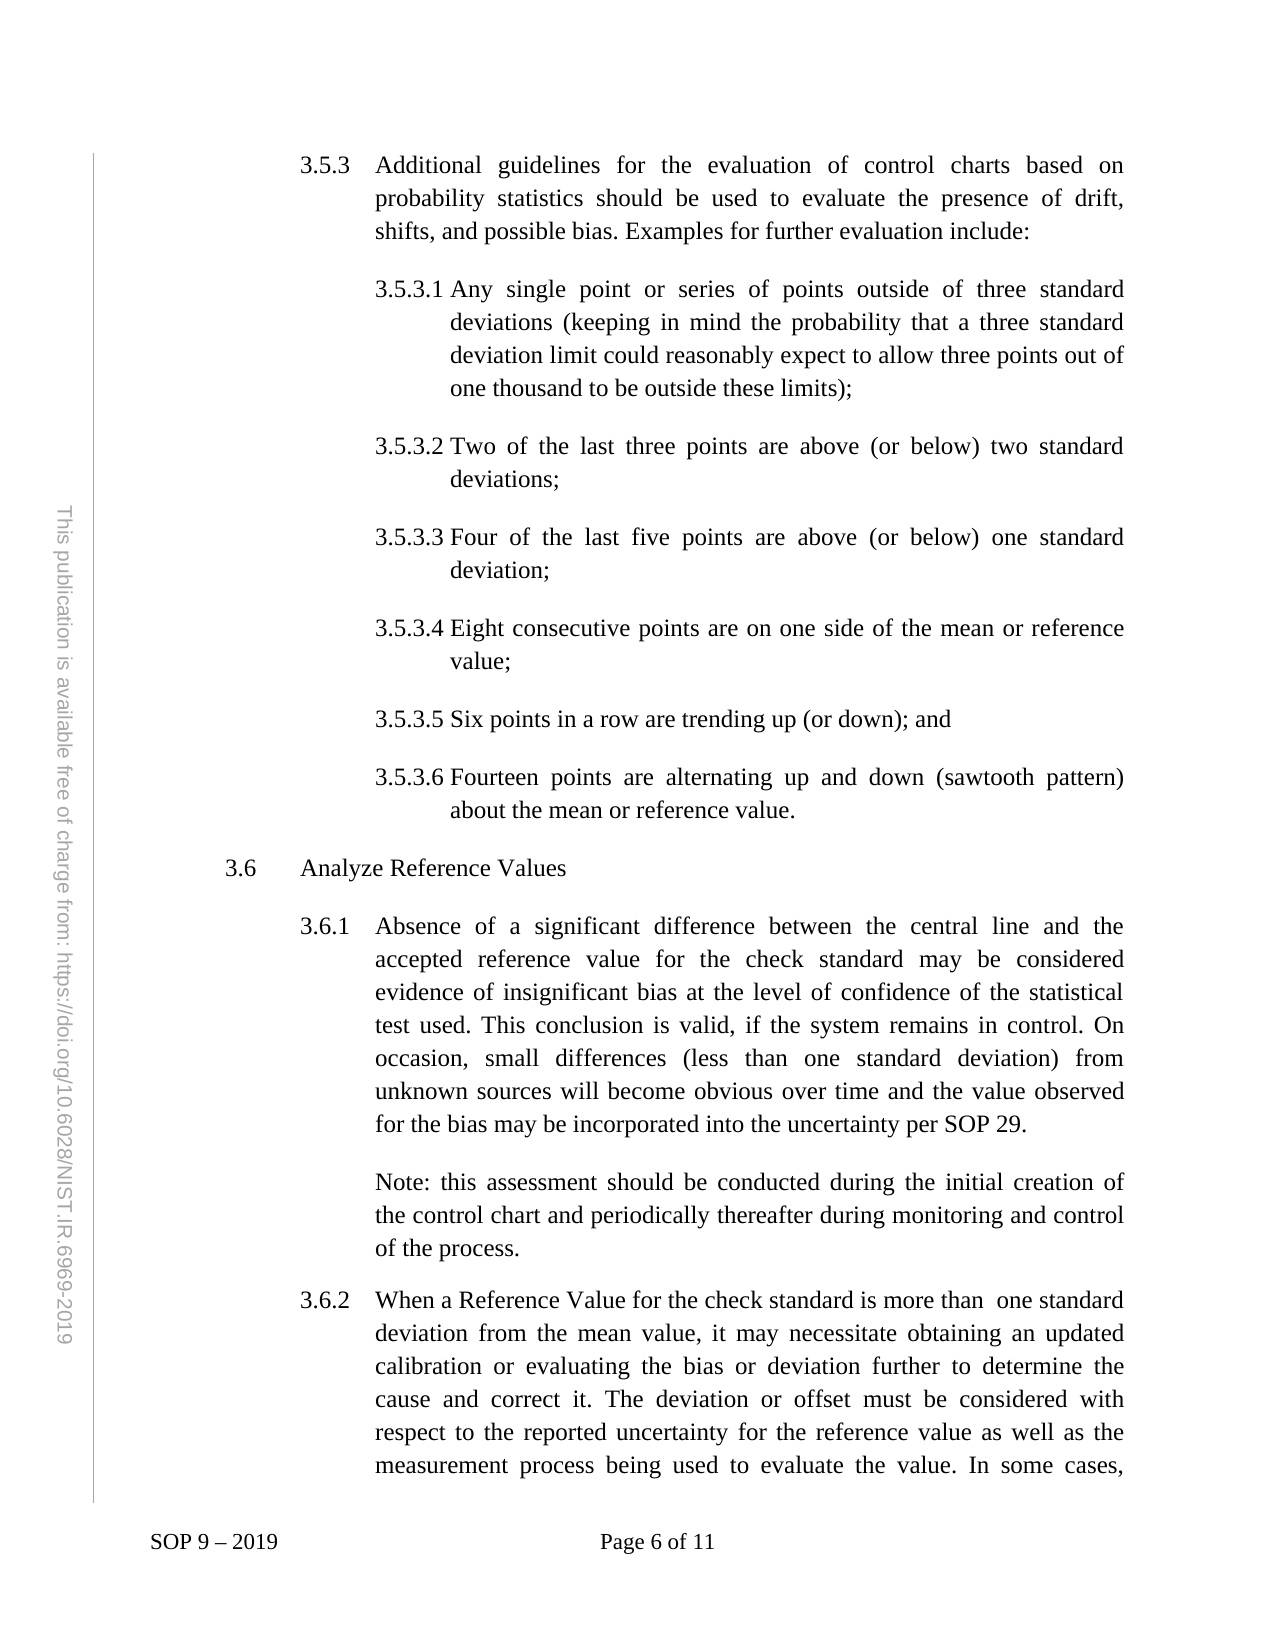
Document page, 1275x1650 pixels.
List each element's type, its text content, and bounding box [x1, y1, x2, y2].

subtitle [300, 1285, 1125, 1479]
subtitle Two of the last three points are above (or below) two standard deviations; [375, 431, 1125, 493]
subtitle Any single point or series of points outside of three standard deviations (keeping in mind the probability that a three standard deviation limit could reasonably expect to allow three points out of one thousand to be outside these limits); [375, 274, 1125, 402]
subtitle Six points in a row are trending up (or down); and [375, 704, 1125, 733]
subtitle Four of the last five points are above (or below) one standard deviation; [375, 522, 1125, 584]
subtitle Absence of a significant difference between the central line and the accepted reference value for the check standard may be considered evidence of insignificant bias at the level of confidence of the statistical test used. This conclusion is valid, if the system remains in control. On occasion, small differences (less than one standard deviation) from unknown sources will become obvious over time and the value observed for the bias may be incorporated into the uncertainty per SOP 29. [300, 911, 1125, 1138]
subtitle Analyze Reference Values [225, 853, 1125, 882]
subtitle Additional guidelines for the evaluation of control charts based on probability statistics should be used to evaluate the presence of drift, shifts, and possible bias. Examples for further evaluation include: [300, 150, 1125, 245]
subtitle Fourteen points are alternating up and down (sawtooth pattern) about the mean or reference value. [375, 762, 1125, 824]
text Note: this assessment should be conducted during the initial creation of the control chart and periodically thereafter during monitoring and control of the process. [375, 1167, 1125, 1262]
subtitle Eight consecutive points are on one side of the mean or reference value; [375, 613, 1125, 675]
